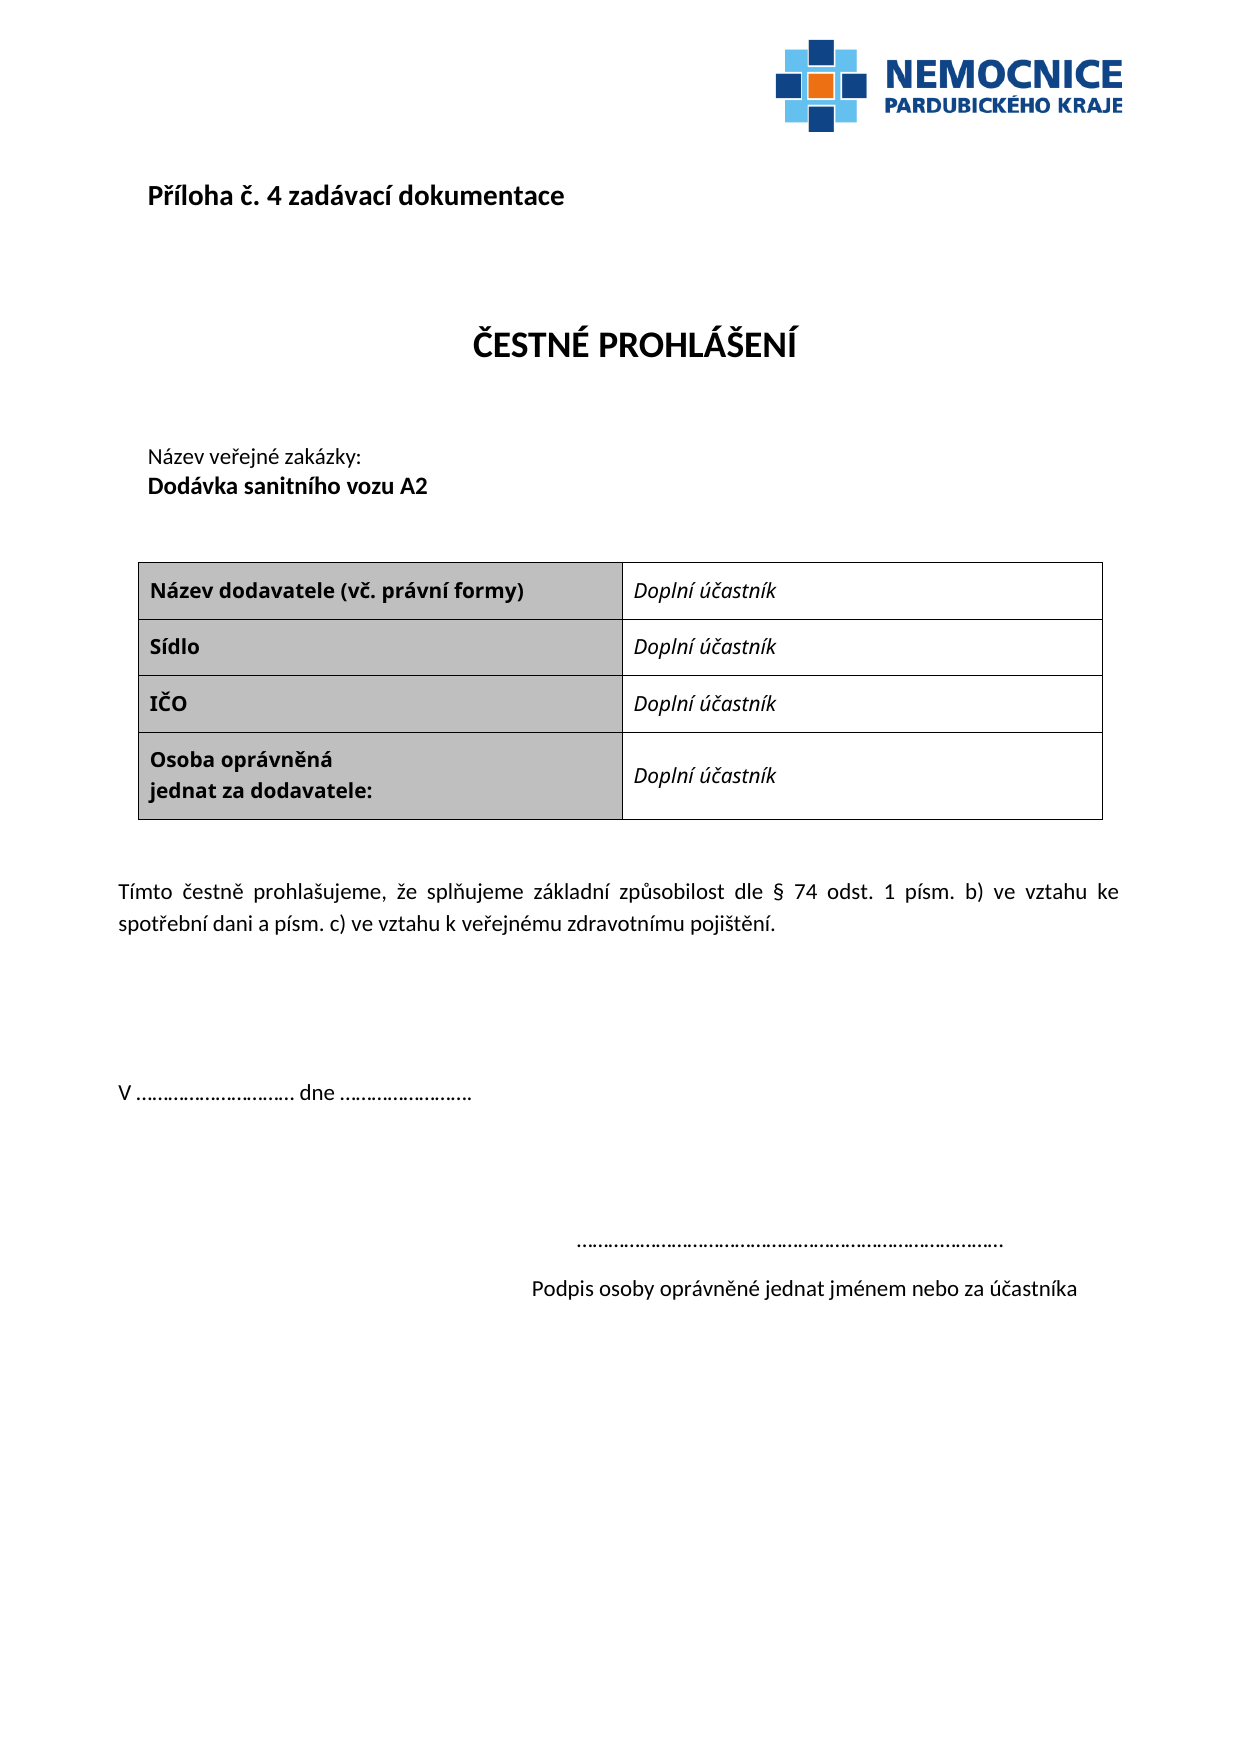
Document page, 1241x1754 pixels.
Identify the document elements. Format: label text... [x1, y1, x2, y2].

text Příloha č. 4 zadávací dokumentace [148, 177, 1122, 213]
text ČESTNÉ PROHLÁŠENÍ [148, 321, 1122, 367]
text ……………………………………………………………………… [118, 1225, 1122, 1253]
table_cell Sídlo [139, 620, 622, 675]
table_header Název dodavatele (vč. právní formy) [139, 563, 622, 619]
text V ………………………… dne ……………………. [118, 1078, 1122, 1106]
picture [774, 38, 1123, 133]
table_cell Doplní účastník [623, 676, 1102, 732]
text Dodávka sanitního vozu A2 [148, 470, 1122, 501]
table_cell Doplní účastník [623, 620, 1102, 675]
table_cell IČO [139, 676, 622, 732]
table_cell Osoba oprávněná jednat za dodavatele: [139, 733, 622, 819]
table_cell Doplní účastník [623, 733, 1102, 819]
text Podpis osoby oprávněné jednat jménem nebo za účastníka [118, 1274, 1122, 1302]
text Název veřejné zakázky: [118, 442, 1122, 470]
text Tímto čestně prohlašujeme, že splňujeme základní způsobilost dle § 74 odst. 1 písm. b) ve vztahu ke spotřební dani a písm. c) ve vztahu k veřejnému zdravotnímu pojištění. [118, 877, 1122, 938]
table_header Doplní účastník [623, 563, 1102, 619]
